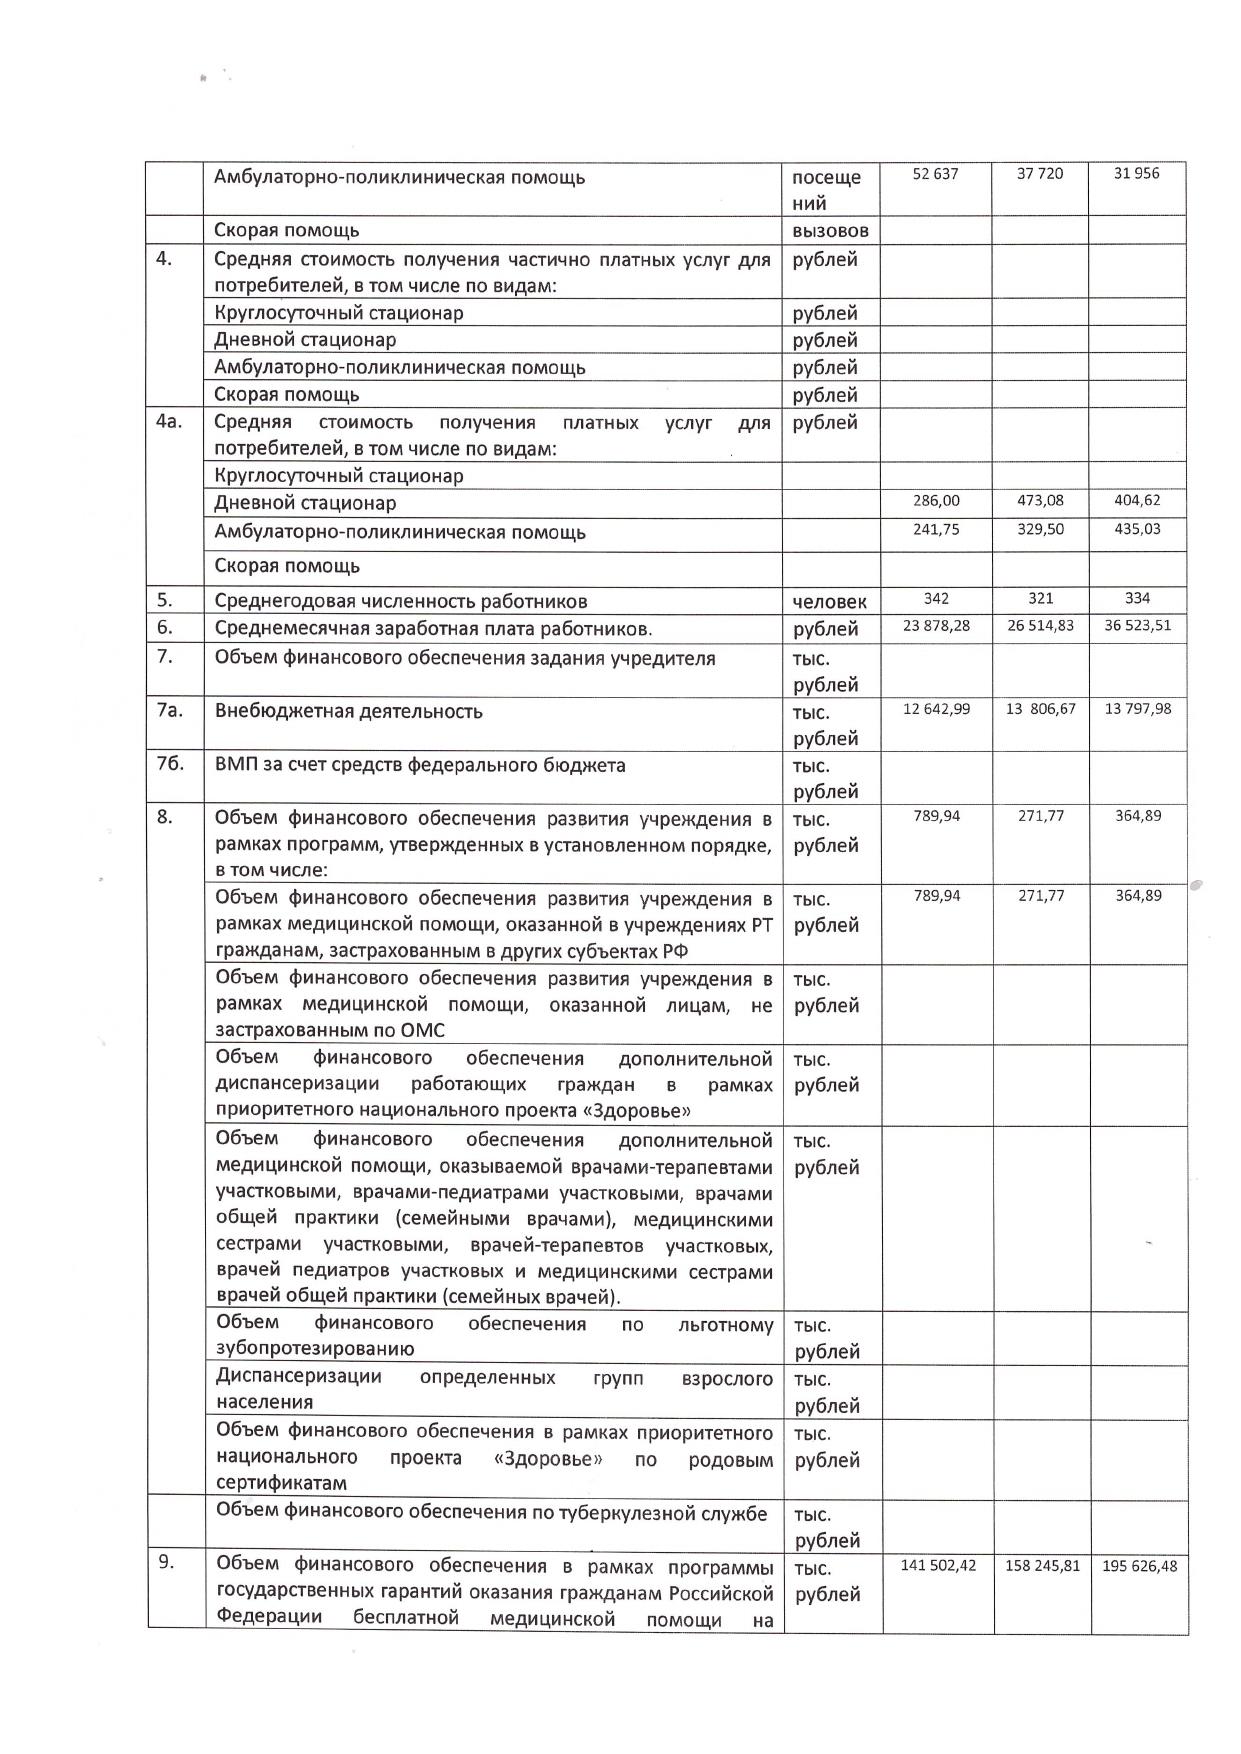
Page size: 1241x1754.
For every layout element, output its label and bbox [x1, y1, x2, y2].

picture [59, 59, 1241, 1695]
